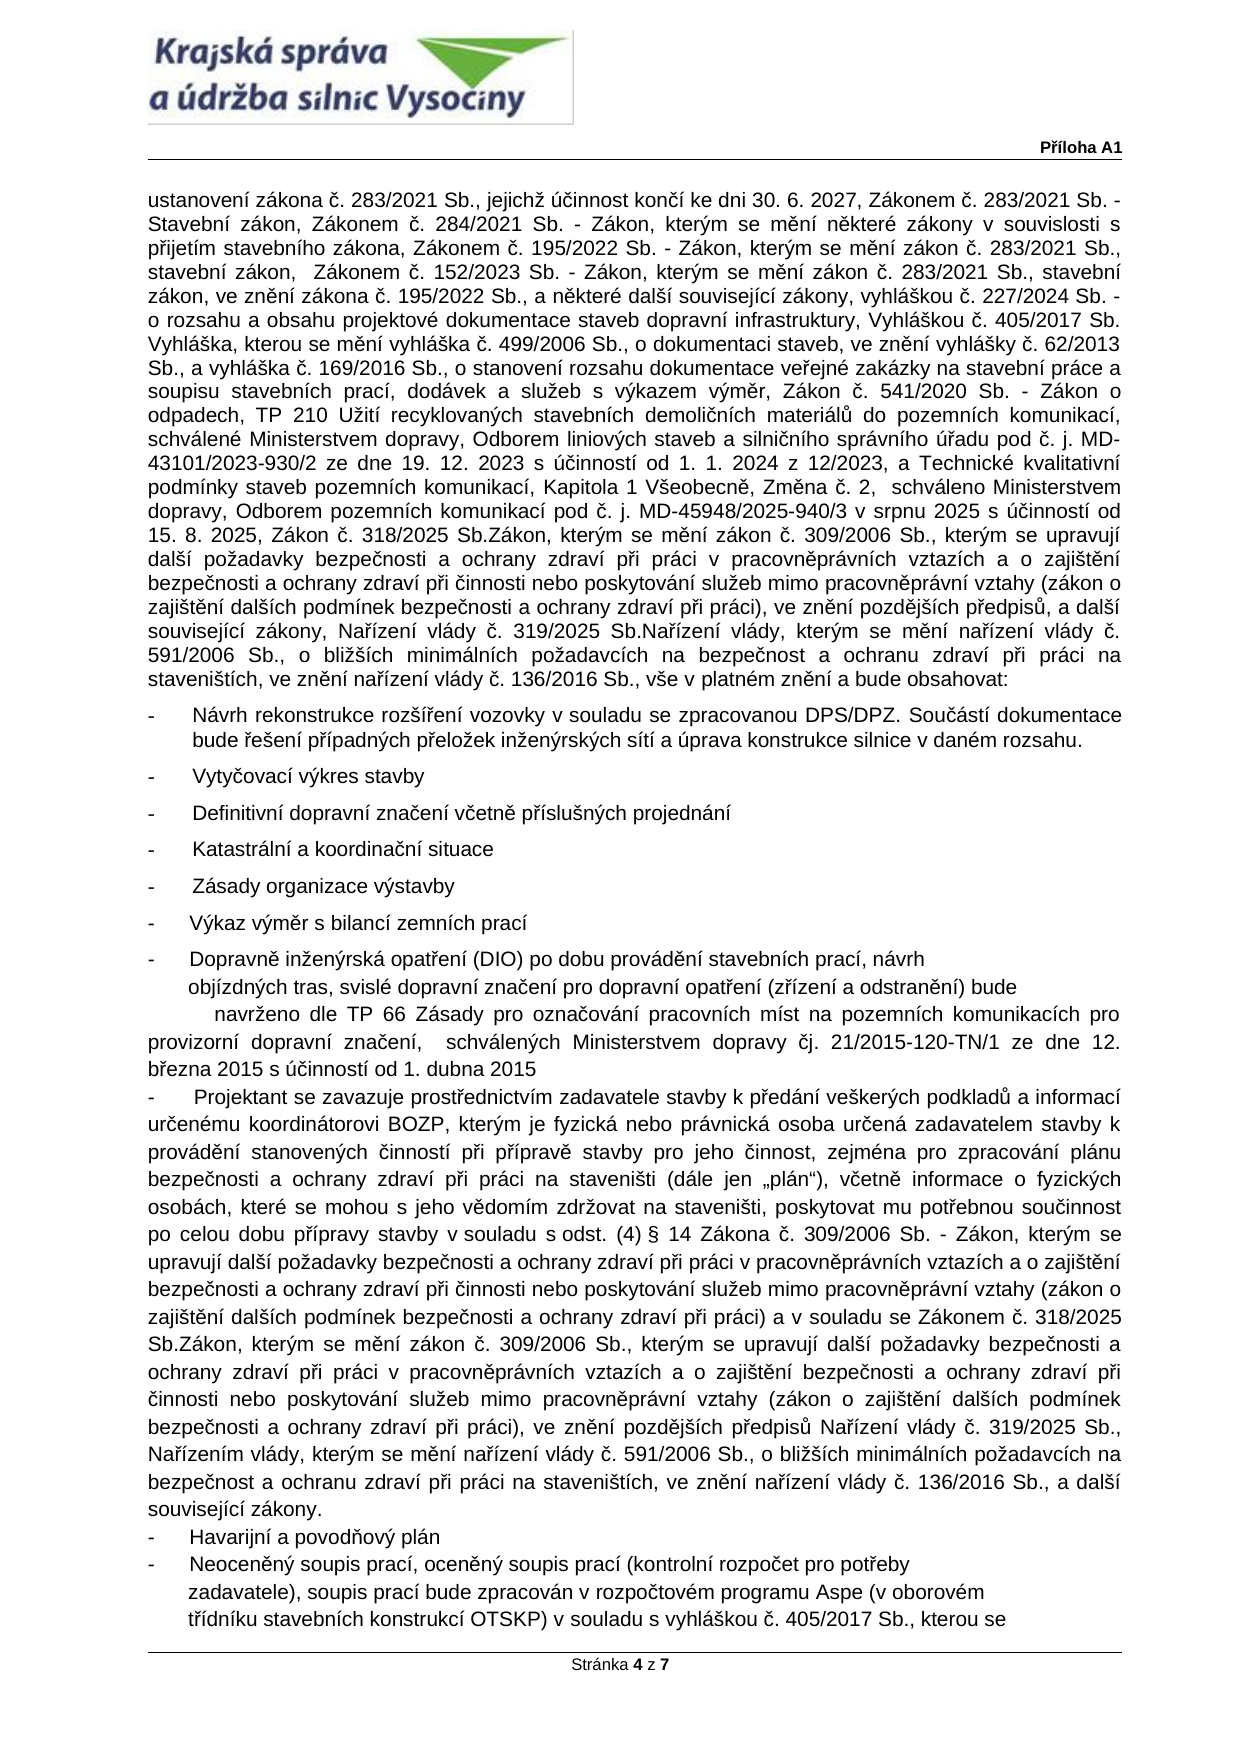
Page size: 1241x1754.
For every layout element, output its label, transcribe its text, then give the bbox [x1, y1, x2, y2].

text - Dopravně inženýrská opatření (DIO) po dobu provádění stavebních prací, návrh [148, 947, 1122, 971]
text objízdných tras, svislé dopravní značení pro dopravní opatření (zřízení a odstranění) bude [148, 974, 1122, 998]
text navrženo dle TP 66 Zásady pro označování pracovních míst na pozemních komunikacích pro provizorní dopravní značení, schválených Ministerstvem dopravy čj. 21/2015-120-TN/1 ze dne 12. března 2015 s účinností od 1. dubna 2015 [148, 1002, 1122, 1081]
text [148, 188, 1122, 691]
text - Neoceněný soupis prací, oceněný soupis prací (kontrolní rozpočet pro potřeby [148, 1552, 1122, 1576]
list Zásady organizace výstavby [148, 874, 1122, 898]
text - Havarijní a povodňový plán [148, 1524, 1122, 1548]
text - Výkaz výměr s bilancí zemních prací [148, 911, 1122, 934]
list Definitivní dopravní značení včetně příslušných projednání [148, 801, 1122, 825]
text zadavatele), soupis prací bude zpracován v rozpočtovém programu Aspe (v oborovém [148, 1579, 1122, 1603]
list Vytyčovací výkres stavby [148, 764, 1122, 788]
text - Projektant se zavazuje prostřednictvím zadavatele stavby k předání veškerých podkladů a informací určenému koordinátorovi BOZP, kterým je fyzická nebo právnická osoba určená zadavatelem stavby k provádění stanovených činností při přípravě stavby pro jeho činnost, zejména pro zpracování plánu bezpečnosti a ochrany zdraví při práci na staveništi (dále jen „plán“), včetně informace o fyzických osobách, které se mohou s jeho vědomím zdržovat na staveništi, poskytovat mu potřebnou součinnost po celou dobu přípravy stavby v souladu s odst. (4) § 14 Zákona č. 309/2006 Sb. - Zákon, kterým se upravují další požadavky bezpečnosti a ochrany zdraví při práci v pracovněprávních vztazích a o zajištění bezpečnosti a ochrany zdraví při činnosti nebo poskytování služeb mimo pracovněprávní vztahy (zákon o zajištění dalších podmínek bezpečnosti a ochrany zdraví při práci) a v souladu se Zákonem č. 318/2025 Sb.Zákon, kterým se mění zákon č. 309/2006 Sb., kterým se upravují další požadavky bezpečnosti a ochrany zdraví při práci v pracovněprávních vztazích a o zajištění bezpečnosti a ochrany zdraví při činnosti nebo poskytování služeb mimo pracovněprávní vztahy (zákon o zajištění dalších podmínek bezpečnosti a ochrany zdraví při práci), ve znění pozdějších předpisů Nařízení vlády č. 319/2025 Sb., Nařízením vlády, kterým se mění nařízení vlády č. 591/2006 Sb., o bližších minimálních požadavcích na bezpečnost a ochranu zdraví při práci na staveništích, ve znění nařízení vlády č. 136/2016 Sb., a další související zákony. [148, 1084, 1122, 1521]
list Katastrální a koordinační situace [148, 837, 1122, 861]
text třídníku stavebních konstrukcí OTSKP) v souladu s vyhláškou č. 405/2017 Sb., kterou se [148, 1607, 1122, 1631]
picture [147, 30, 574, 126]
list Návrh rekonstrukce rozšíření vozovky v souladu se zpracovanou DPS/DPZ. Součástí dokumentace bude řešení případných přeložek inženýrských sítí a úprava konstrukce silnice v daném rozsahu. [148, 703, 1122, 751]
